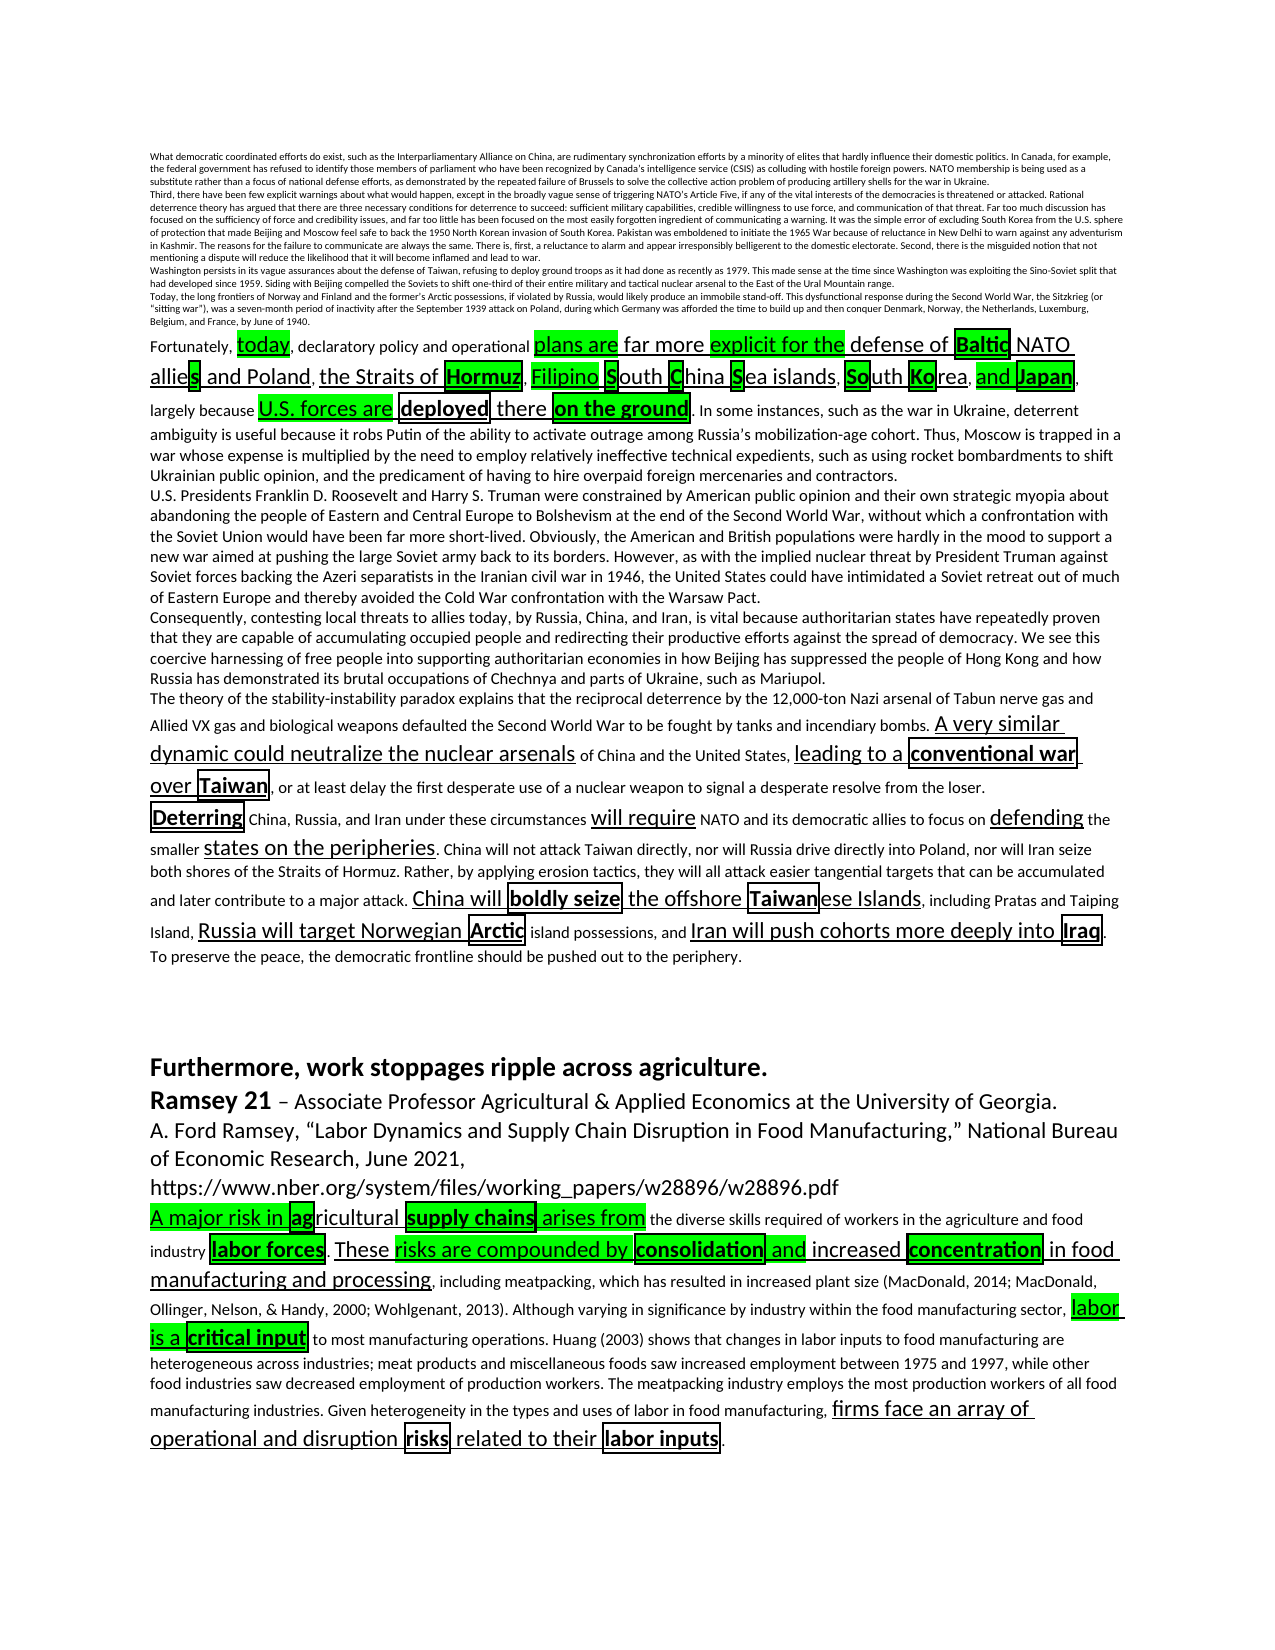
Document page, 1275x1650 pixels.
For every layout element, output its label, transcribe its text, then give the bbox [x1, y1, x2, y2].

text Deterring China, Russia, and Iran under these circumstances will require NATO and its democratic allies to focus on defending the smaller states on the peripheries. China will not attack Taiwan directly, nor will Russia drive directly into Poland, nor will Iran seize both shores of the Straits of Hormuz. Rather, by applying erosion tactics, they will all attack easier tangential targets that can be accumulated and later contribute to a major attack. China will boldly seize the offshore Taiwanese Islands, including Pratas and Taiping Island, Russia will target Norwegian Arctic island possessions, and Iran will push cohorts more deeply into Iraq. To preserve the peace, the democratic frontline should be pushed out to the periphery. [150, 801, 1125, 966]
text Third, there have been few explicit warnings about what would happen, except in the broadly vague sense of triggering NATO’s Article Five, if any of the vital interests of the democracies is threatened or attacked. Rational deterrence theory has argued that there are three necessary conditions for deterrence to succeed: sufficient military capabilities, credible willingness to use force, and communication of that threat. Far too much discussion has focused on the sufficiency of force and credibility issues, and far too little has been focused on the most easily forgotten ingredient of communicating a warning. It was the simple error of excluding South Korea from the U.S. sphere of protection that made Beijing and Moscow feel safe to back the 1950 North Korean invasion of South Korea. Pakistan was emboldened to initiate the 1965 War because of reluctance in New Delhi to warn against any adventurism in Kashmir. The reasons for the failure to communicate are always the same. There is, first, a reluctance to alarm and appear irresponsibly belligerent to the domestic electorate. Second, there is the misguided notion that not mentioning a dispute will reduce the likelihood that it will become inflamed and lead to war. [150, 188, 1125, 264]
text The theory of the stability-instability paradox explains that the reciprocal deterrence by the 12,000-ton Nazi arsenal of Tabun nerve gas and Allied VX gas and biological weapons defaulted the Second World War to be fought by tanks and incendiary bombs. A very similar dynamic could neutralize the nuclear arsenals of China and the United States, leading to a conventional war over Taiwan, or at least delay the first desperate use of a nuclear weapon to signal a desperate resolve from the loser. [150, 688, 1125, 801]
text U.S. Presidents Franklin D. Roosevelt and Harry S. Truman were constrained by American public opinion and their own strategic myopia about abandoning the people of Eastern and Central Europe to Bolshevism at the end of the Second World War, without which a confrontation with the Soviet Union would have been far more short-lived. Obviously, the American and British populations were hardly in the mood to support a new war aimed at pushing the large Soviet army back to its borders. However, as with the implied nuclear threat by President Truman against Soviet forces backing the Azeri separatists in the Iranian civil war in 1946, the United States could have intimidated a Soviet retreat out of much of Eastern Europe and thereby avoided the Cold War confrontation with the Warsaw Pact. [150, 485, 1125, 607]
text Fortunately, today, declaratory policy and operational plans are far more explicit for the defense of Baltic NATO allies and Poland, the Straits of Hormuz, Filipino South China Sea islands, South Korea, and Japan, largely because U.S. forces are deployed there on the ground. In some instances, such as the war in Ukraine, deterrent ambiguity is useful because it robs Putin of the ability to activate outrage among Russia’s mobilization-age cohort. Thus, Moscow is trapped in a war whose expense is multiplied by the need to employ relatively ineffective technical expedients, such as using rocket bombardments to shift Ukrainian public opinion, and the predicament of having to hire overpaid foreign mercenaries and contractors. [150, 328, 1125, 485]
text Furthermore, work stoppages ripple across agriculture. [150, 1051, 1125, 1083]
text Washington persists in its vague assurances about the defense of Taiwan, refusing to deploy ground troops as it had done as recently as 1979. This made sense at the time since Washington was exploiting the Sino-Soviet split that had developed since 1959. Siding with Beijing compelled the Soviets to shift one-third of their entire military and tactical nuclear arsenal to the East of the Ural Mountain range. [150, 264, 1125, 290]
text Consequently, contesting local threats to allies today, by Russia, China, and Iran, is vital because authoritarian states have repeatedly proven that they are capable of accumulating occupied people and redirecting their productive efforts against the spread of democracy. We see this coercive harnessing of free people into supporting authoritarian economies in how Beijing has suppressed the people of Hong Kong and how Russia has demonstrated its brutal occupations of Chechnya and parts of Ukraine, such as Mariupol. [150, 607, 1125, 688]
text Ramsey 21 – Associate Professor Agricultural & Applied Economics at the University of Georgia. [150, 1083, 1125, 1117]
text A. Ford Ramsey, “Labor Dynamics and Supply Chain Disruption in Food Manufacturing,” National Bureau of Economic Research, June 2021, https://www.nber.org/system/files/working_papers/w28896/w28896.pdf [150, 1117, 1125, 1201]
text Today, the long frontiers of Norway and Finland and the former’s Arctic possessions, if violated by Russia, would likely produce an immobile stand-off. This dysfunctional response during the Second World War, the Sitzkrieg (or “sitting war”), was a seven-month period of inactivity after the September 1939 attack on Poland, during which Germany was afforded the time to build up and then conquer Denmark, Norway, the Netherlands, Luxemburg, Belgium, and France, by June of 1940. [150, 290, 1125, 328]
text A major risk in agricultural supply chains arises from the diverse skills required of workers in the agriculture and food industry labor forces. These risks are compounded by consolidation and increased concentration in food manufacturing and processing, including meatpacking, which has resulted in increased plant size (MacDonald, 2014; MacDonald, Ollinger, Nelson, & Handy, 2000; Wohlgenant, 2013). Although varying in significance by industry within the food manufacturing sector, labor is a critical input to most manufacturing operations. Huang (2003) shows that changes in labor inputs to food manufacturing are heterogeneous across industries; meat products and miscellaneous foods saw increased employment between 1975 and 1997, while other food industries saw decreased employment of production workers. The meatpacking industry employs the most production workers of all food manufacturing industries. Given heterogeneity in the types and uses of labor in food manufacturing, firms face an array of operational and disruption risks related to their labor inputs. [150, 1201, 1125, 1454]
